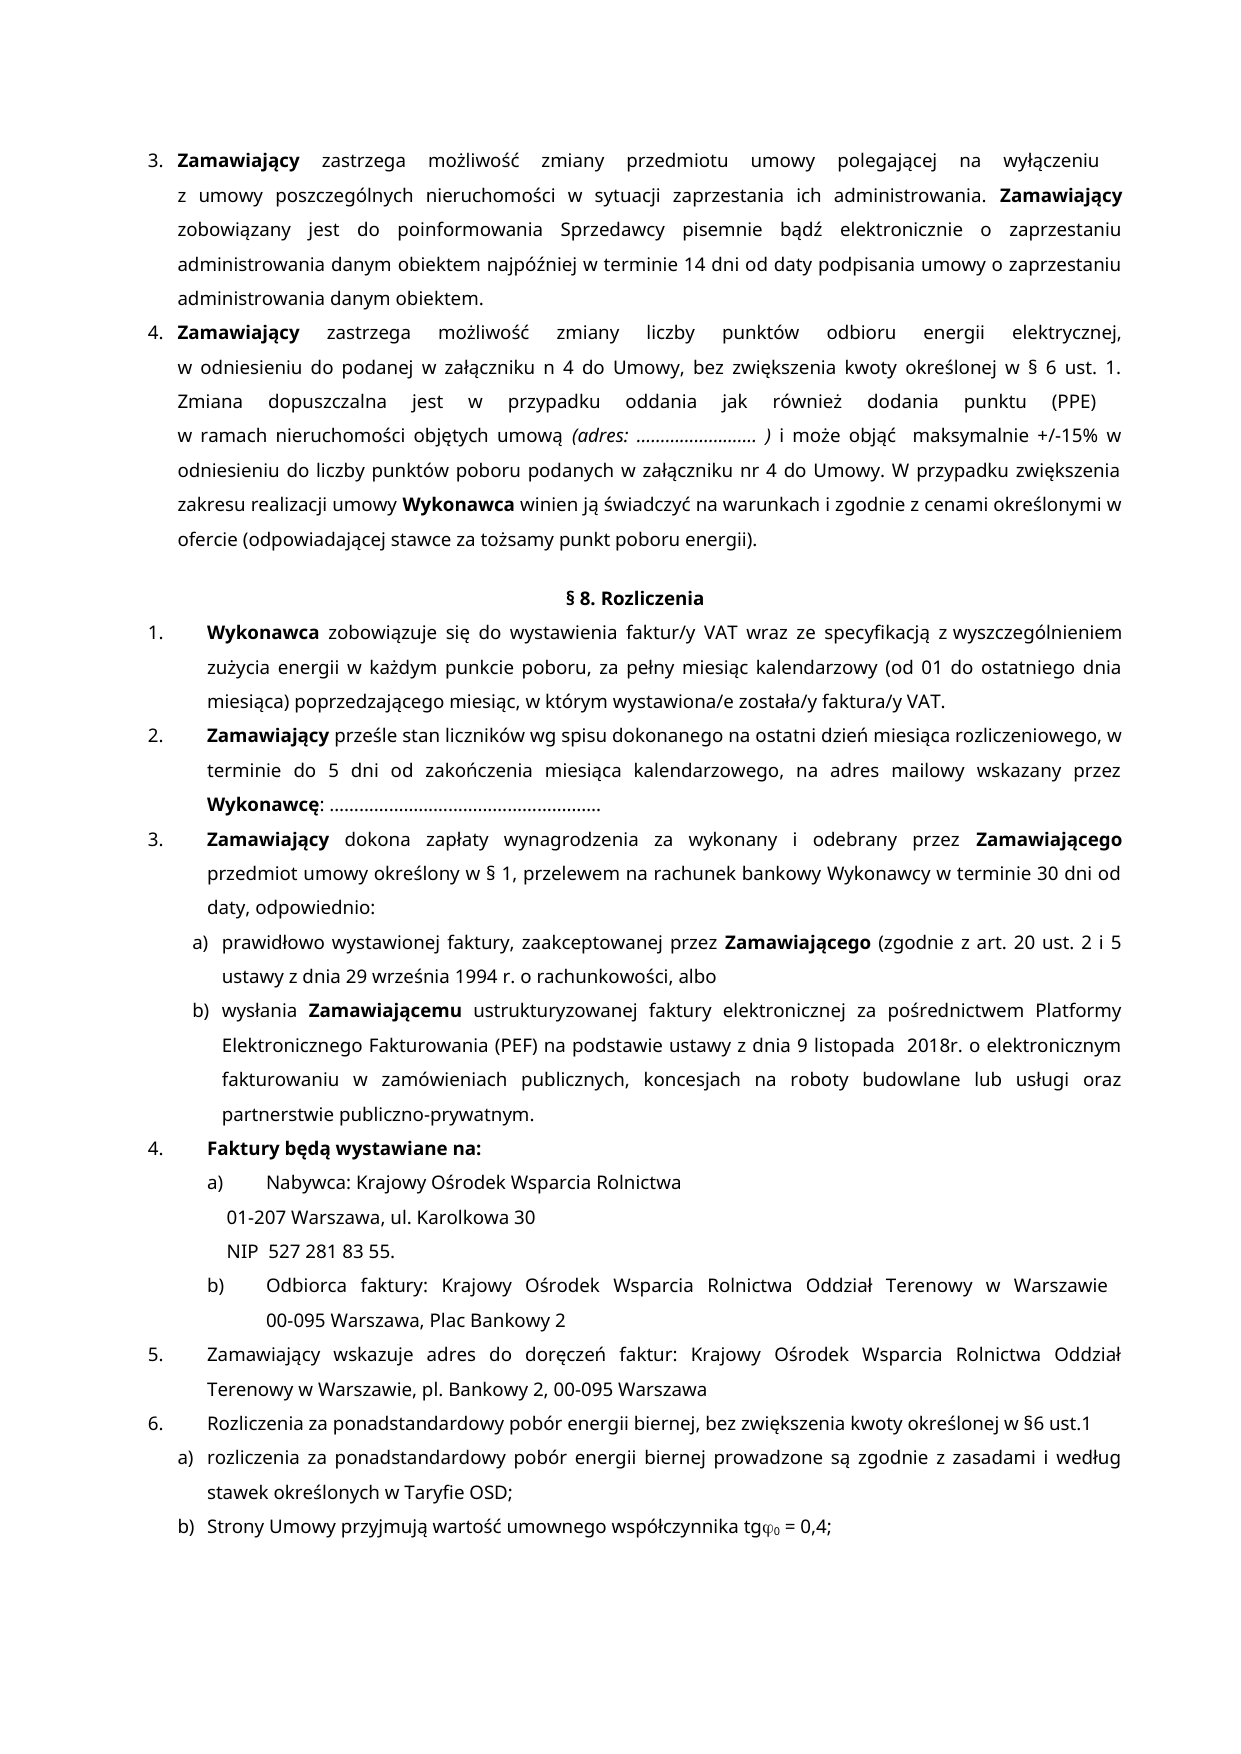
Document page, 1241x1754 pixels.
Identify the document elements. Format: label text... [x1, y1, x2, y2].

text 01-207 Warszawa, ul. Karolkowa 30 [222, 1204, 1122, 1229]
list Zamawiający zastrzega możliwość zmiany liczby punktów odbioru energii elektrycznej, w odniesieniu do podanej w załączniku n 4 do Umowy, bez zwiększenia kwoty określonej w § 6 ust. 1. Zmiana dopuszczalna jest w przypadku oddania jak również dodania punktu (PPE) w ramach nieruchomości objętych umową (adres: ……………………. ) i może objąć maksymalnie +/-15% w odniesieniu do liczby punktów poboru podanych w załączniku nr 4 do Umowy. W przypadku zwiększenia zakresu realizacji umowy Wykonawca winien ją świadczyć na warunkach i zgodnie z cenami określonymi w ofercie (odpowiadającej stawce za tożsamy punkt poboru energii). [148, 319, 1122, 551]
list Zamawiający wskazuje adres do doręczeń faktur: Krajowy Ośrodek Wsparcia Rolnictwa Oddział Terenowy w Warszawie, pl. Bankowy 2, 00-095 Warszawa [148, 1341, 1122, 1401]
list wysłania Zamawiającemu ustrukturyzowanej faktury elektronicznej za pośrednictwem Platformy Elektronicznego Fakturowania (PEF) na podstawie ustawy z dnia 9 listopada 2018r. o elektronicznym fakturowaniu w zamówieniach publicznych, koncesjach na roboty budowlane lub usługi oraz partnerstwie publiczno-prywatnym. [192, 998, 1122, 1126]
list Nabywca: Krajowy Ośrodek Wsparcia Rolnictwa [207, 1169, 1122, 1195]
list Zamawiający dokona zapłaty wynagrodzenia za wykonany i odebrany przez Zamawiającego przedmiot umowy określony w § 1, przelewem na rachunek bankowy Wykonawcy w terminie 30 dni od daty, odpowiednio: [148, 826, 1122, 920]
list prawidłowo wystawionej faktury, zaakceptowanej przez Zamawiającego (zgodnie z art. 20 ust. 2 i 5 ustawy z dnia 29 września 1994 r. o rachunkowości, albo [192, 929, 1122, 989]
list Rozliczenia za ponadstandardowy pobór energii biernej, bez zwiększenia kwoty określonej w §6 ust.1 [148, 1410, 1122, 1436]
text § 8. Rozliczenia [148, 585, 1122, 611]
list Odbiorca faktury: Krajowy Ośrodek Wsparcia Rolnictwa Oddział Terenowy w Warszawie 00-095 Warszawa, Plac Bankowy 2 [207, 1273, 1122, 1333]
list rozliczenia za ponadstandardowy pobór energii biernej prowadzone są zgodnie z zasadami i według stawek określonych w Taryfie OSD; [177, 1444, 1122, 1504]
list Strony Umowy przyjmują wartość umownego współczynnika tg0 = 0,4; [177, 1513, 1122, 1539]
list Wykonawca zobowiązuje się do wystawienia faktur/y VAT wraz ze specyfikacją z wyszczególnieniem zużycia energii w każdym punkcie poboru, za pełny miesiąc kalendarzowy (od 01 do ostatniego dnia miesiąca) poprzedzającego miesiąc, w którym wystawiona/e została/y faktura/y VAT. [148, 619, 1122, 714]
list Faktury będą wystawiane na: [148, 1135, 1122, 1161]
list Zamawiający prześle stan liczników wg spisu dokonanego na ostatni dzień miesiąca rozliczeniowego, w terminie do 5 dni od zakończenia miesiąca kalendarzowego, na adres mailowy wskazany przez Wykonawcę: ………………………………………………. [148, 723, 1122, 817]
list Zamawiający zastrzega możliwość zmiany przedmiotu umowy polegającej na wyłączeniu z umowy poszczególnych nieruchomości w sytuacji zaprzestania ich administrowania. Zamawiający zobowiązany jest do poinformowania Sprzedawcy pisemnie bądź elektronicznie o zaprzestaniu administrowania danym obiektem najpóźniej w terminie 14 dni od daty podpisania umowy o zaprzestaniu administrowania danym obiektem. [148, 148, 1122, 311]
text NIP 527 281 83 55. [222, 1238, 1122, 1264]
